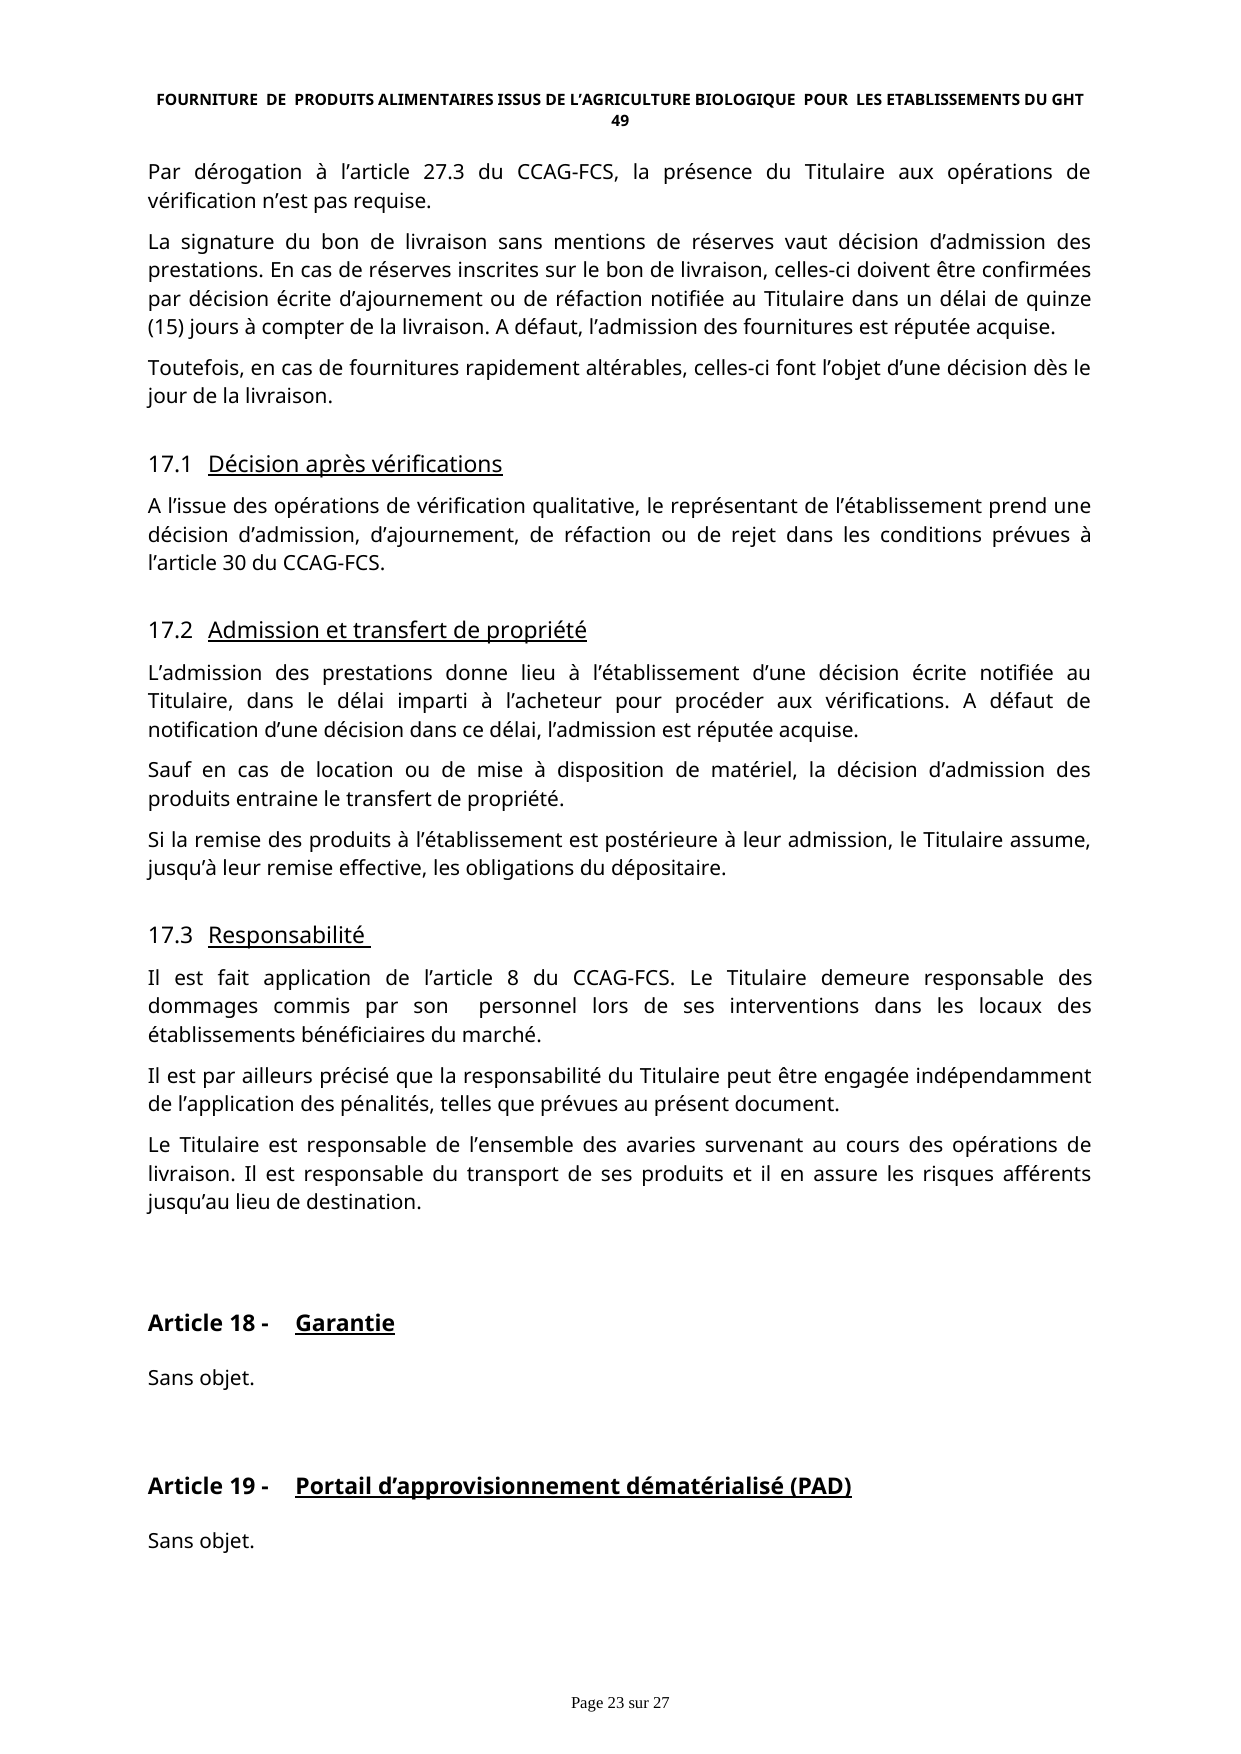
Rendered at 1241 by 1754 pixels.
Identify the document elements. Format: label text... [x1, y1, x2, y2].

text Sans objet. [148, 1526, 1093, 1554]
text Sans objet. [148, 1363, 1093, 1391]
text Sauf en cas de location ou de mise à disposition de matériel, la décision d’admission des produits entraine le transfert de propriété. [148, 756, 1093, 812]
text Toutefois, en cas de fournitures rapidement altérables, celles-ci font l’objet d’une décision dès le jour de la livraison. [148, 353, 1093, 410]
subtitle Décision après vérifications [148, 447, 1093, 479]
text Il est par ailleurs précisé que la responsabilité du Titulaire peut être engagée indépendamment de l’application des pénalités, telles que prévues au présent document. [148, 1061, 1093, 1118]
text Le Titulaire est responsable de l’ensemble des avaries survenant au cours des opérations de livraison. Il est responsable du transport de ses produits et il en assure les risques afférents jusqu’au lieu de destination. [148, 1130, 1093, 1216]
text La signature du bon de livraison sans mentions de réserves vaut décision d’admission des prestations. En cas de réserves inscrites sur le bon de livraison, celles-ci doivent être confirmées par décision écrite d’ajournement ou de réfaction notifiée au Titulaire dans un délai de quinze (15) jours à compter de la livraison. A défaut, l’admission des fournitures est réputée acquise. [148, 227, 1093, 341]
text A l’issue des opérations de vérification qualitative, le représentant de l’établissement prend une décision d’admission, d’ajournement, de réfaction ou de rejet dans les conditions prévues à l’article 30 du CCAG-FCS. [148, 491, 1093, 577]
text Il est fait application de l’article 8 du CCAG-FCS. Le Titulaire demeure responsable des dommages commis par son personnel lors de ses interventions dans les locaux des établissements bénéficiaires du marché. [148, 963, 1093, 1048]
subtitle Portail d’approvisionnement dématérialisé (PAD) [148, 1470, 1093, 1501]
subtitle Garantie [148, 1307, 1093, 1338]
subtitle Admission et transfert de propriété [148, 614, 1093, 645]
text L’admission des prestations donne lieu à l’établissement d’une décision écrite notifiée au Titulaire, dans le délai imparti à l’acheteur pour procéder aux vérifications. A défaut de notification d’une décision dans ce délai, l’admission est réputée acquise. [148, 658, 1093, 743]
text Si la remise des produits à l’établissement est postérieure à leur admission, le Titulaire assume, jusqu’à leur remise effective, les obligations du dépositaire. [148, 825, 1093, 882]
subtitle Responsabilité [148, 919, 1093, 951]
text Par dérogation à l’article 27.3 du CCAG-FCS, la présence du Titulaire aux opérations de vérification n’est pas requise. [148, 157, 1093, 214]
